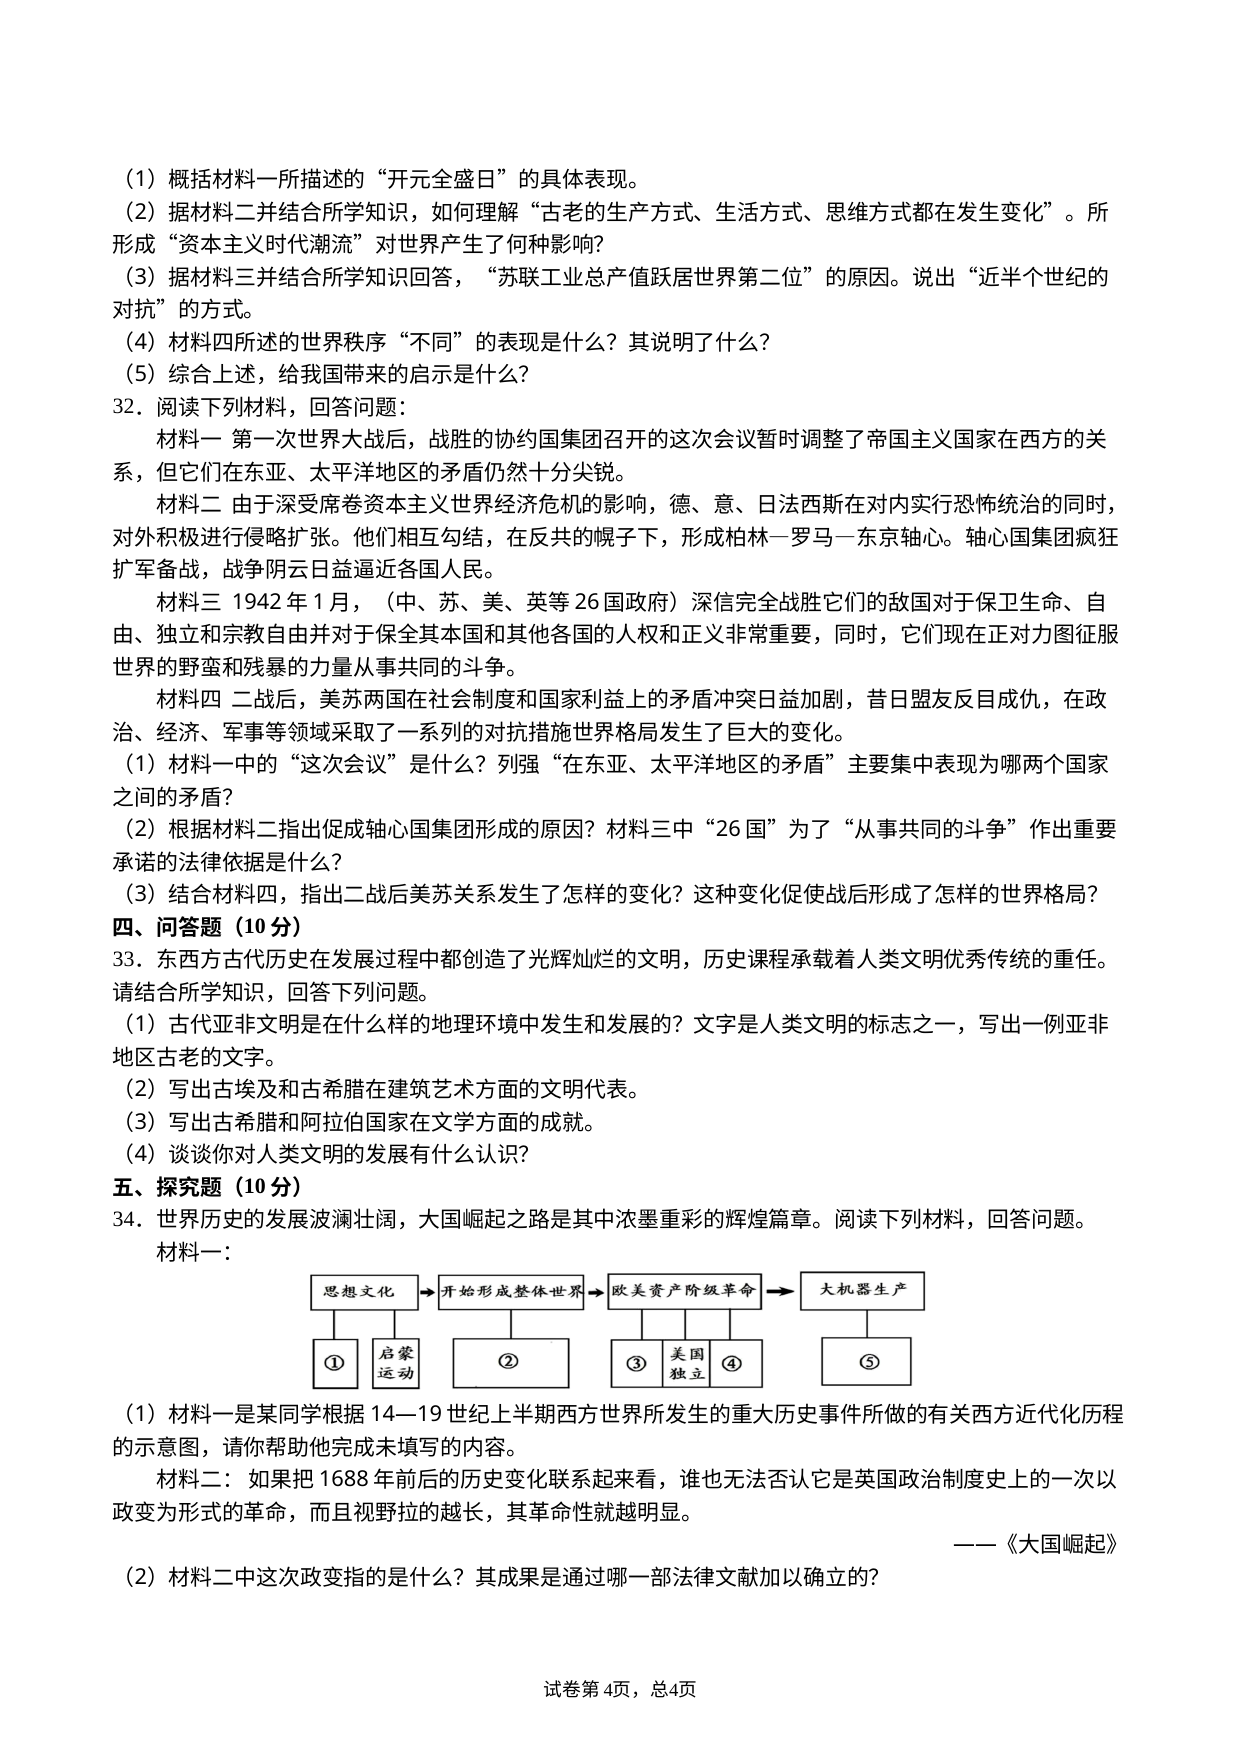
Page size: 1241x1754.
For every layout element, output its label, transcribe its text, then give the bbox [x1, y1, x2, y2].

picture [306, 1267, 934, 1395]
text 33．东西方古代历史在发展过程中都创造了光辉灿烂的文明，历史课程承载着人类文明优秀传统的重任。请结合所学知识，回答下列问题。 [112, 942, 1128, 1007]
text （1）材料一是某同学根据14—19世纪上半期西方世界所发生的重大历史事件所做的有关西方近代化历程的示意图，请你帮助他完成未填写的内容。 [112, 1397, 1128, 1462]
text （1）概括材料一所描述的“开元全盛日”的具体表现。 [112, 162, 1128, 194]
text （2）写出古埃及和古希腊在建筑艺术方面的文明代表。 [112, 1072, 1128, 1104]
text （2）根据材料二指出促成轴心国集团形成的原因？材料三中“26国”为了“从事共同的斗争”作出重要承诺的法律依据是什么？ [112, 812, 1128, 877]
text （1）古代亚非文明是在什么样的地理环境中发生和发展的？文字是人类文明的标志之一，写出一例亚非地区古老的文字。 [112, 1007, 1128, 1072]
text 材料四 二战后，美苏两国在社会制度和国家利益上的矛盾冲突日益加剧，昔日盟友反目成仇，在政治、经济、军事等领域采取了一系列的对抗措施世界格局发生了巨大的变化。 [112, 682, 1128, 747]
text （3）结合材料四，指出二战后美苏关系发生了怎样的变化？这种变化促使战后形成了怎样的世界格局？ [112, 877, 1128, 909]
text 32．阅读下列材料，回答问题： [112, 389, 1128, 422]
text （5）综合上述，给我国带来的启示是什么？ [112, 357, 1128, 389]
text 材料三 1942年1月，（中、苏、美、英等26国政府）深信完全战胜它们的敌国对于保卫生命、自由、独立和宗教自由并对于保全其本国和其他各国的人权和正义非常重要，同时，它们现在正对力图征服世界的野蛮和残暴的力量从事共同的斗争。 [112, 584, 1128, 682]
text （3）写出古希腊和阿拉伯国家在文学方面的成就。 [112, 1104, 1128, 1137]
text （4）材料四所述的世界秩序“不同”的表现是什么？其说明了什么？ [112, 324, 1128, 357]
text 四、问答题（10分） [112, 909, 1128, 942]
text （4）谈谈你对人类文明的发展有什么认识？ [112, 1137, 1128, 1169]
text 材料二： 如果把1688年前后的历史变化联系起来看，谁也无法否认它是英国政治制度史上的一次以政变为形式的革命，而且视野拉的越长，其革命性就越明显。 [112, 1462, 1128, 1527]
text 材料一 第一次世界大战后，战胜的协约国集团召开的这次会议暂时调整了帝国主义国家在西方的关系，但它们在东亚、太平洋地区的矛盾仍然十分尖锐。 [112, 422, 1128, 487]
text 材料二 由于深受席卷资本主义世界经济危机的影响，德、意、日法西斯在对内实行恐怖统治的同时，对外积极进行侵略扩张。他们相互勾结，在反共的幌子下，形成柏林—罗马—东京轴心。轴心国集团疯狂扩军备战，战争阴云日益逼近各国人民。 [112, 487, 1128, 584]
text （1）材料一中的“这次会议”是什么？列强“在东亚、太平洋地区的矛盾”主要集中表现为哪两个国家之间的矛盾？ [112, 747, 1128, 812]
text 材料一： [112, 1234, 1128, 1267]
text （3）据材料三并结合所学知识回答，“苏联工业总产值跃居世界第二位”的原因。说出“近半个世纪的对抗”的方式。 [112, 259, 1128, 324]
text （2）材料二中这次政变指的是什么？其成果是通过哪一部法律文献加以确立的？ [112, 1559, 1128, 1592]
text 34．世界历史的发展波澜壮阔，大国崛起之路是其中浓墨重彩的辉煌篇章。阅读下列材料，回答问题。 [112, 1202, 1128, 1234]
text 五、探究题（10分） [112, 1169, 1128, 1202]
text ——《大国崛起》 [112, 1527, 1128, 1559]
text （2）据材料二并结合所学知识，如何理解“古老的生产方式、生活方式、思维方式都在发生变化”。所形成“资本主义时代潮流”对世界产生了何种影响？ [112, 194, 1128, 259]
